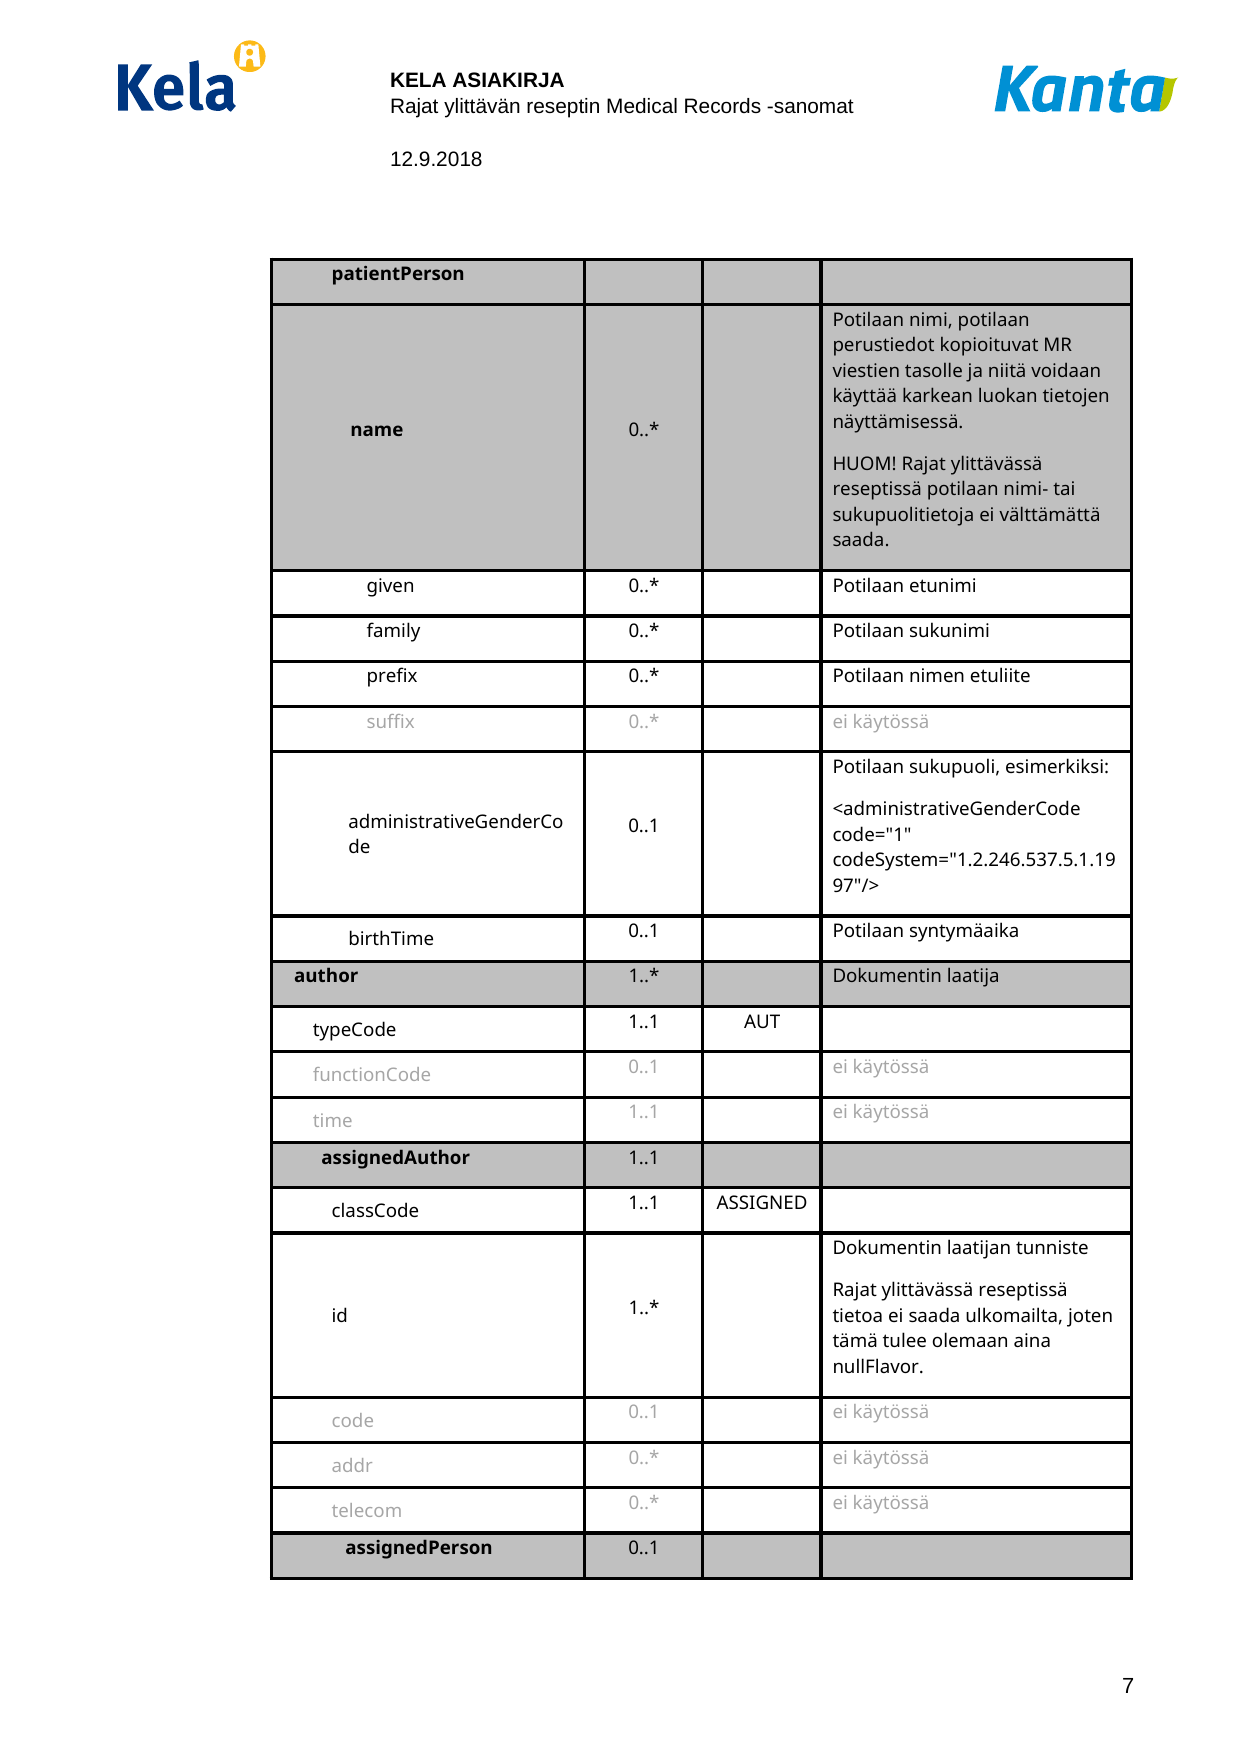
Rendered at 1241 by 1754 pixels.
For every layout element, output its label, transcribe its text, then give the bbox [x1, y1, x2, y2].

table_cell 1..1 [586, 1008, 701, 1050]
table_cell 0..* [586, 1444, 701, 1486]
table_cell name [273, 306, 583, 569]
table_cell typeCode [273, 1008, 583, 1050]
table_cell 1..* [586, 1235, 701, 1396]
table_cell prefix [273, 663, 583, 705]
table_cell Potilaan syntymäaika [823, 918, 1130, 959]
table_cell telecom [273, 1489, 583, 1531]
table_cell author [273, 963, 583, 1005]
table_cell 0..1 [586, 918, 701, 959]
table_cell Potilaan nimi, potilaan perustiedot kopioituvat MR viestien tasolle ja niitä voidaan käyttää karkean luokan tietojen näyttämisessä. HUOM! Rajat ylittävässä reseptissä potilaan nimi- tai sukupuolitietoja ei välttämättä saada. [823, 306, 1130, 569]
table_cell [704, 1489, 819, 1531]
table_cell 0..* [586, 708, 701, 750]
table_cell birthTime [273, 918, 583, 959]
table_cell [704, 1099, 819, 1141]
table_cell ei käytössä [823, 1489, 1130, 1531]
table_cell family [273, 618, 583, 659]
table_cell [704, 261, 819, 303]
table_cell ei käytössä [823, 1099, 1130, 1141]
table_cell Potilaan nimen etuliite [823, 663, 1130, 705]
table_cell time [273, 1099, 583, 1141]
table_cell Potilaan etunimi [823, 572, 1130, 614]
table_cell 1..* [586, 963, 701, 1005]
table_cell ASSIGNED [704, 1189, 819, 1231]
table_cell [704, 1444, 819, 1486]
table_cell [704, 963, 819, 1005]
table_cell Potilaan sukupuoli, esimerkiksi: <administrativeGenderCode code="1" codeSystem="1.2.246.537.5.1.1997"/> [823, 753, 1130, 914]
table_cell functionCode [273, 1053, 583, 1096]
table_cell 0..* [586, 572, 701, 614]
table_cell [704, 572, 819, 614]
table_cell assignedAuthor [273, 1144, 583, 1186]
table_cell ei käytössä [823, 1444, 1130, 1486]
table_cell assignedPerson [273, 1535, 583, 1577]
table_cell ei käytössä [823, 708, 1130, 750]
table_cell [704, 1144, 819, 1186]
table_cell [704, 753, 819, 914]
table_cell 0..1 [586, 1399, 701, 1441]
table_cell Dokumentin laatija [823, 963, 1130, 1005]
table_cell 0..1 [586, 753, 701, 914]
table_cell 0..1 [586, 1053, 701, 1096]
table_cell [823, 1008, 1130, 1050]
table_cell AUT [704, 1008, 819, 1050]
table_cell [704, 918, 819, 959]
table_cell 0..* [586, 618, 701, 659]
table_cell administrativeGenderCode [273, 753, 583, 914]
table_cell code [273, 1399, 583, 1441]
table_cell addr [273, 1444, 583, 1486]
table_cell [704, 1053, 819, 1096]
table_cell 1..1 [586, 1099, 701, 1141]
table_cell [823, 1189, 1130, 1231]
table_cell ei käytössä [823, 1053, 1130, 1096]
table_cell patientPerson [273, 261, 583, 303]
table_cell [586, 261, 701, 303]
table_cell [704, 1399, 819, 1441]
table_cell 0..1 [586, 1535, 701, 1577]
table_cell [823, 261, 1130, 303]
table_cell [704, 1535, 819, 1577]
table_cell [823, 1535, 1130, 1577]
table_cell ei käytössä [823, 1399, 1130, 1441]
table_cell 1..1 [586, 1144, 701, 1186]
table_cell id [273, 1235, 583, 1396]
table_cell [704, 663, 819, 705]
table_cell [704, 708, 819, 750]
table_cell 0..* [586, 663, 701, 705]
table_cell suffix [273, 708, 583, 750]
table_cell 1..1 [586, 1189, 701, 1231]
table_cell given [273, 572, 583, 614]
table_cell 0..* [586, 306, 701, 569]
table_cell Dokumentin laatijan tunniste Rajat ylittävässä reseptissä tietoa ei saada ulkomailta, joten tämä tulee olemaan aina nullFlavor. [823, 1235, 1130, 1396]
table_cell classCode [273, 1189, 583, 1231]
table_cell 0..* [586, 1489, 701, 1531]
table_cell [704, 1235, 819, 1396]
table_cell [704, 618, 819, 659]
table_cell [823, 1144, 1130, 1186]
table_cell Potilaan sukunimi [823, 618, 1130, 659]
table_cell [704, 306, 819, 569]
